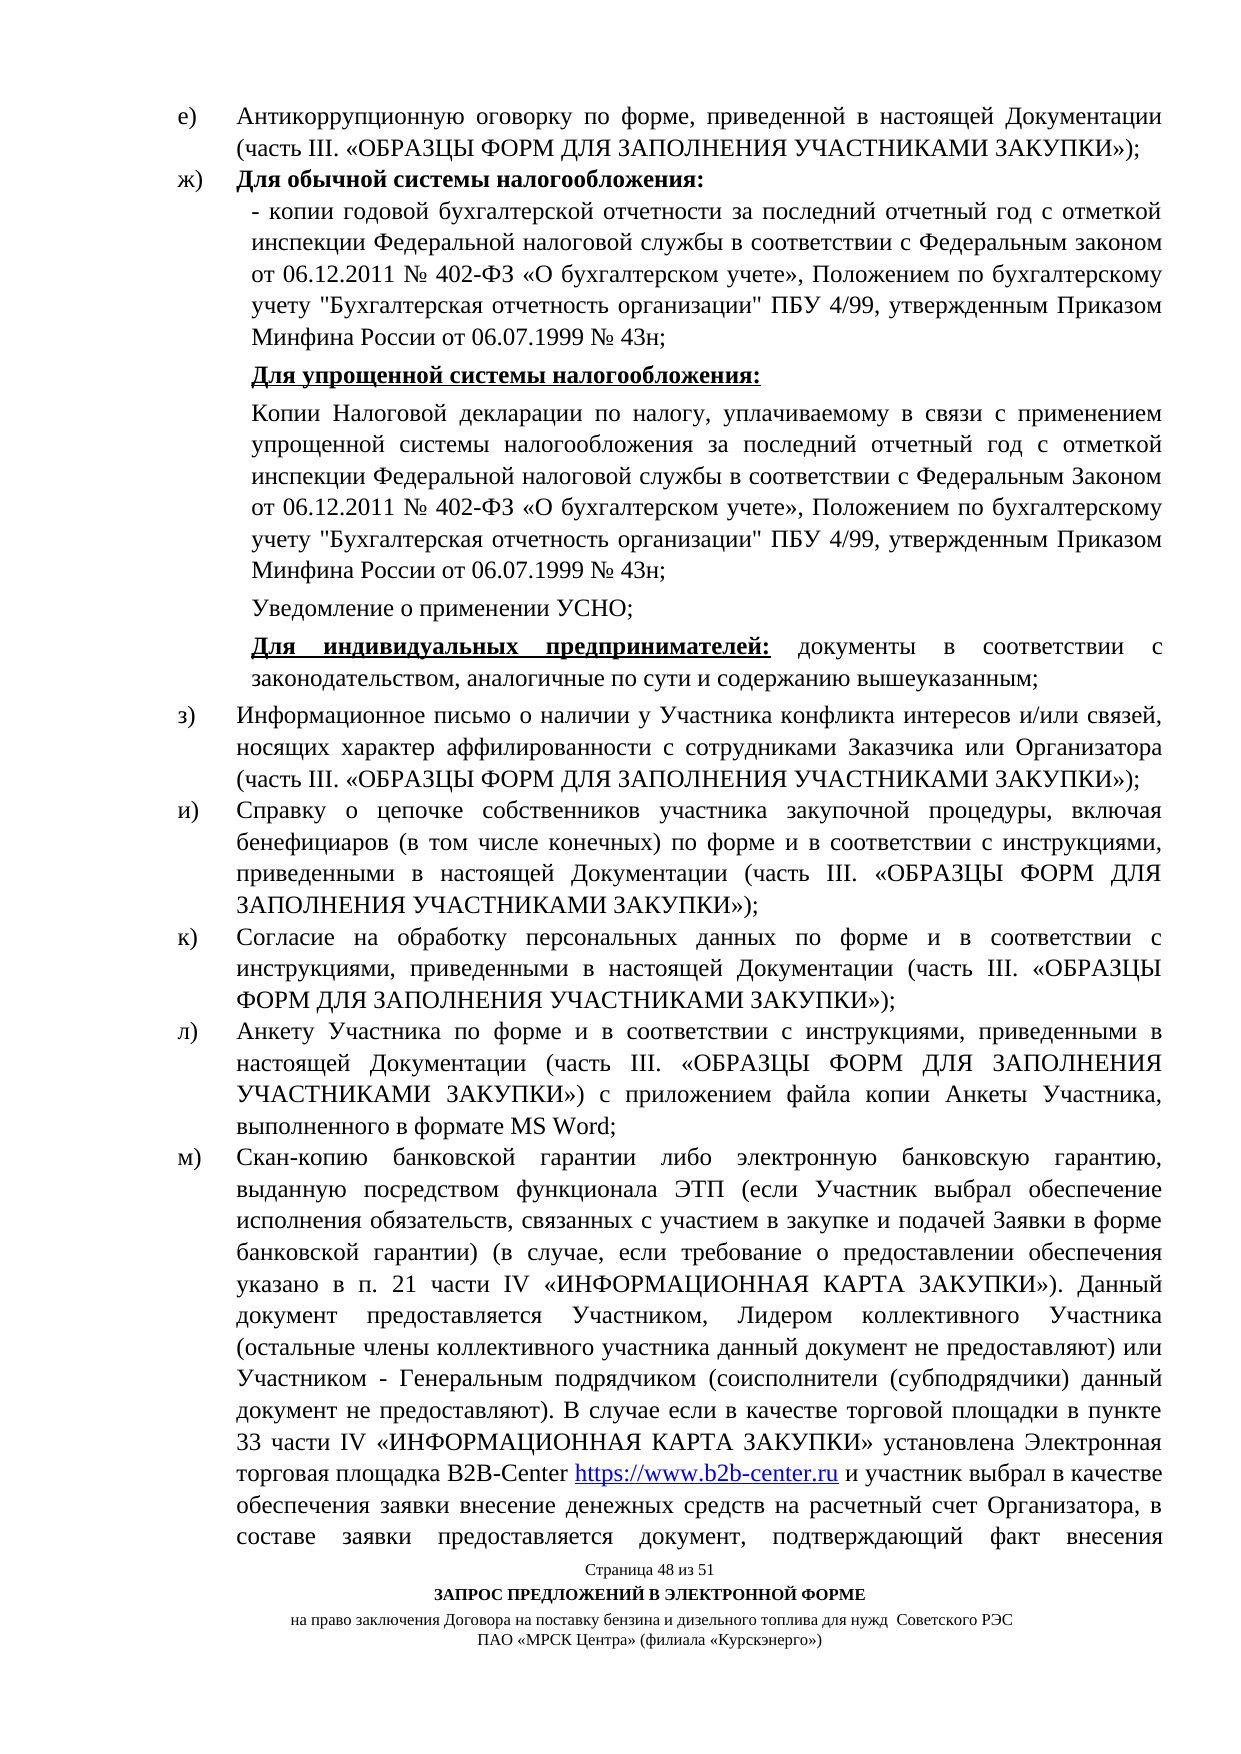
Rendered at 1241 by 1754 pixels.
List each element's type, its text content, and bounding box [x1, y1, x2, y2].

text Для упрощенной системы налогообложения: [251, 360, 1163, 389]
list Справку о цепочке собственников участника закупочной процедуры, включая бенефициаров (в том числе конечных) по форме и в соответствии с инструкциями, приведенными в настоящей Документации (часть III. «ОБРАЗЦЫ ФОРМ ДЛЯ ЗАПОЛНЕНИЯ УЧАСТНИКАМИ ЗАКУПКИ»); [177, 795, 1163, 919]
text Уведомление о применении УСНО; [251, 593, 1163, 622]
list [177, 1142, 1163, 1550]
list Антикоррупционную оговорку по форме, приведенной в настоящей Документации (часть III. «ОБРАЗЦЫ ФОРМ ДЛЯ ЗАПОЛНЕНИЯ УЧАСТНИКАМИ ЗАКУПКИ»); [177, 101, 1163, 162]
text - копии годовой бухгалтерской отчетности за последний отчетный год с отметкой инспекции Федеральной налоговой службы в соответствии с Федеральным законом от 06.12.2011 № 402-ФЗ «О бухгалтерском учете», Положением по бухгалтерскому учету "Бухгалтерская отчетность организации" ПБУ 4/99, утвержденным Приказом Минфина России от 06.07.1999 № 43н; [251, 196, 1163, 351]
text Копии Налоговой декларации по налогу, уплачиваемому в связи с применением упрощенной системы налогообложения за последний отчетный год с отметкой инспекции Федеральной налоговой службы в соответствии с Федеральным Законом от 06.12.2011 № 402-ФЗ «О бухгалтерском учете», Положением по бухгалтерскому учету "Бухгалтерская отчетность организации" ПБУ 4/99, утвержденным Приказом Минфина России от 06.07.1999 № 43н; [251, 398, 1163, 584]
text Для индивидуальных предпринимателей: документы в соответствии с законодательством, аналогичные по сути и содержанию вышеуказанным; [251, 631, 1163, 692]
list Информационное письмо о наличии у Участника конфликта интересов и/или связей, носящих характер аффилированности с сотрудниками Заказчика или Организатора (часть III. «ОБРАЗЦЫ ФОРМ ДЛЯ ЗАПОЛНЕНИЯ УЧАСТНИКАМИ ЗАКУПКИ»); [177, 701, 1163, 792]
list Анкету Участника по форме и в соответствии с инструкциями, приведенными в настоящей Документации (часть III. «ОБРАЗЦЫ ФОРМ ДЛЯ ЗАПОЛНЕНИЯ УЧАСТНИКАМИ ЗАКУПКИ») с приложением файла копии Анкеты Участника, выполненного в формате MS Word; [177, 1016, 1163, 1140]
list Согласие на обработку персональных данных по форме и в соответствии с инструкциями, приведенными в настоящей Документации (часть III. «ОБРАЗЦЫ ФОРМ ДЛЯ ЗАПОЛНЕНИЯ УЧАСТНИКАМИ ЗАКУПКИ»); [177, 922, 1163, 1013]
list Для обычной системы налогообложения: [177, 164, 1163, 193]
